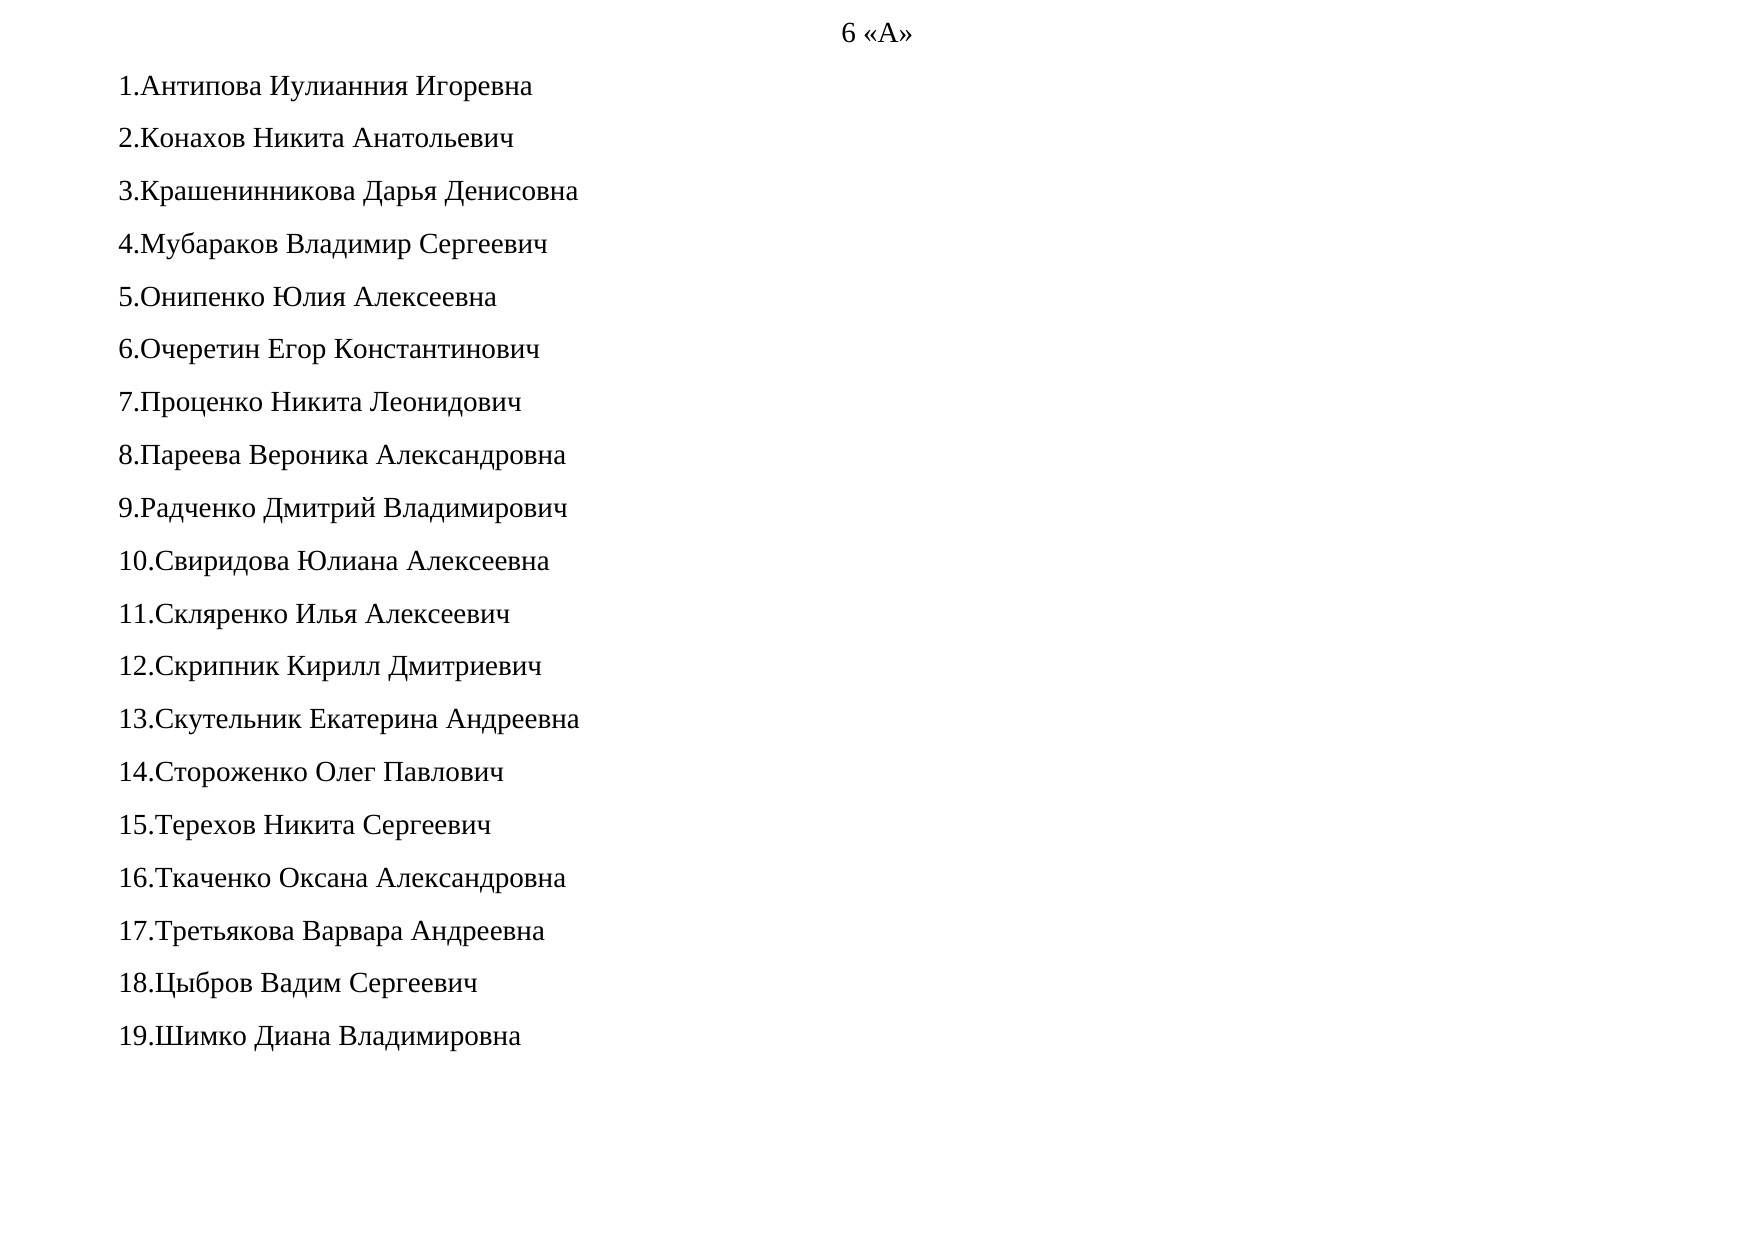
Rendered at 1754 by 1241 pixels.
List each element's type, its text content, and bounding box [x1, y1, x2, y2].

text 18.Цыбров Вадим Сергеевич [118, 965, 1636, 999]
text 16.Ткаченко Оксана Александровна [118, 860, 1636, 893]
text 2.Конахов Никита Анатольевич [118, 120, 1636, 154]
text 9.Радченко Дмитрий Владимирович [118, 490, 1636, 524]
text 15.Терехов Никита Сергеевич [118, 807, 1636, 841]
text 3.Крашенинникова Дарья Денисовна [118, 173, 1636, 207]
text 17.Третьякова Варвара Андреевна [118, 913, 1636, 946]
text 6.Очеретин Егор Константинович [118, 332, 1636, 365]
text 8.Пареева Вероника Александровна [118, 437, 1636, 471]
text 4.Мубараков Владимир Сергеевич [118, 226, 1636, 259]
text 5.Онипенко Юлия Алексеевна [118, 279, 1636, 312]
text 11.Скляренко Илья Алексеевич [118, 596, 1636, 629]
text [118, 15, 1636, 48]
text 14.Стороженко Олег Павлович [118, 754, 1636, 788]
text 7.Проценко Никита Леонидович [118, 384, 1636, 418]
text 13.Скутельник Екатерина Андреевна [118, 701, 1636, 735]
text 19.Шимко Диана Владимировна [118, 1018, 1636, 1052]
text 10.Свиридова Юлиана Алексеевна [118, 543, 1636, 576]
text 1.Антипова Иулианния Игоревна [118, 68, 1636, 101]
text 12.Скрипник Кирилл Дмитриевич [118, 648, 1636, 682]
